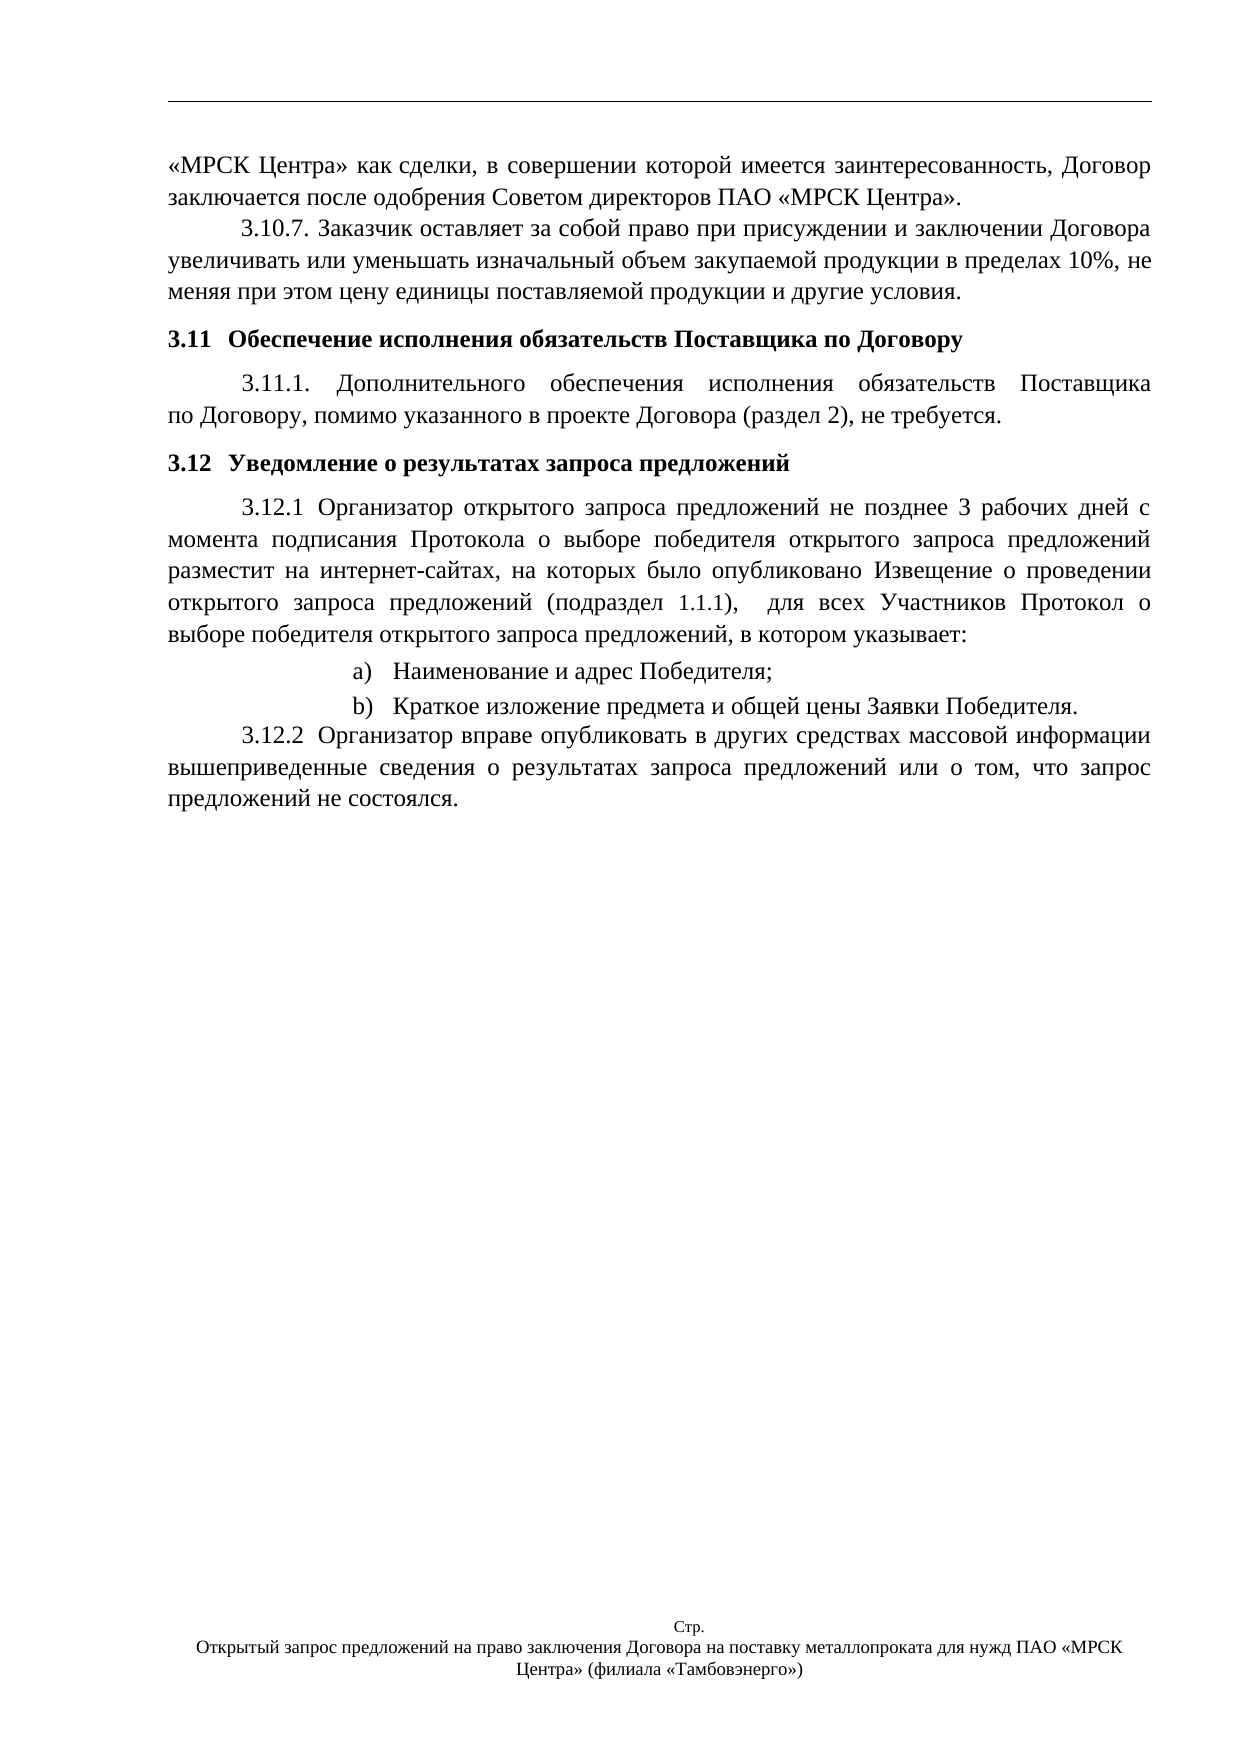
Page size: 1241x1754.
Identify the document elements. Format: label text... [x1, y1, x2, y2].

subtitle Уведомление о результатах запроса предложений [168, 448, 1152, 477]
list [168, 150, 1152, 210]
list Заказчик оставляет за собой право при присуждении и заключении Договора увеличивать или уменьшать изначальный объем закупаемой продукции в пределах 10%, не меняя при этом цену единицы поставляемой продукции и другие условия. [168, 213, 1152, 305]
list Дополнительного обеспечения исполнения обязательств Поставщика по Договору, помимо указанного в проекте Договора (раздел 2), не требуется. [168, 368, 1152, 429]
list Наименование и адрес Победителя; [286, 656, 1166, 685]
list Краткое изложение предмета и общей цены Заявки Победителя. [286, 691, 1166, 720]
text 3.12.1 Организатор открытого запроса предложений не позднее 3 рабочих дней с момента подписания Протокола о выборе победителя открытого запроса предложений разместит на интернет-сайтах, на которых было опубликовано Извещение о проведении открытого запроса предложений (подраздел 1.1.1), для всех Участников Протокол о выборе победителя открытого запроса предложений, в котором указывает: [168, 492, 1152, 647]
text 3.12.2 Организатор вправе опубликовать в других средствах массовой информации вышеприведенные сведения о результатах запроса предложений или о том, что запрос предложений не состоялся. [168, 720, 1152, 812]
subtitle Обеспечение исполнения обязательств Поставщика по Договору [168, 324, 1152, 353]
